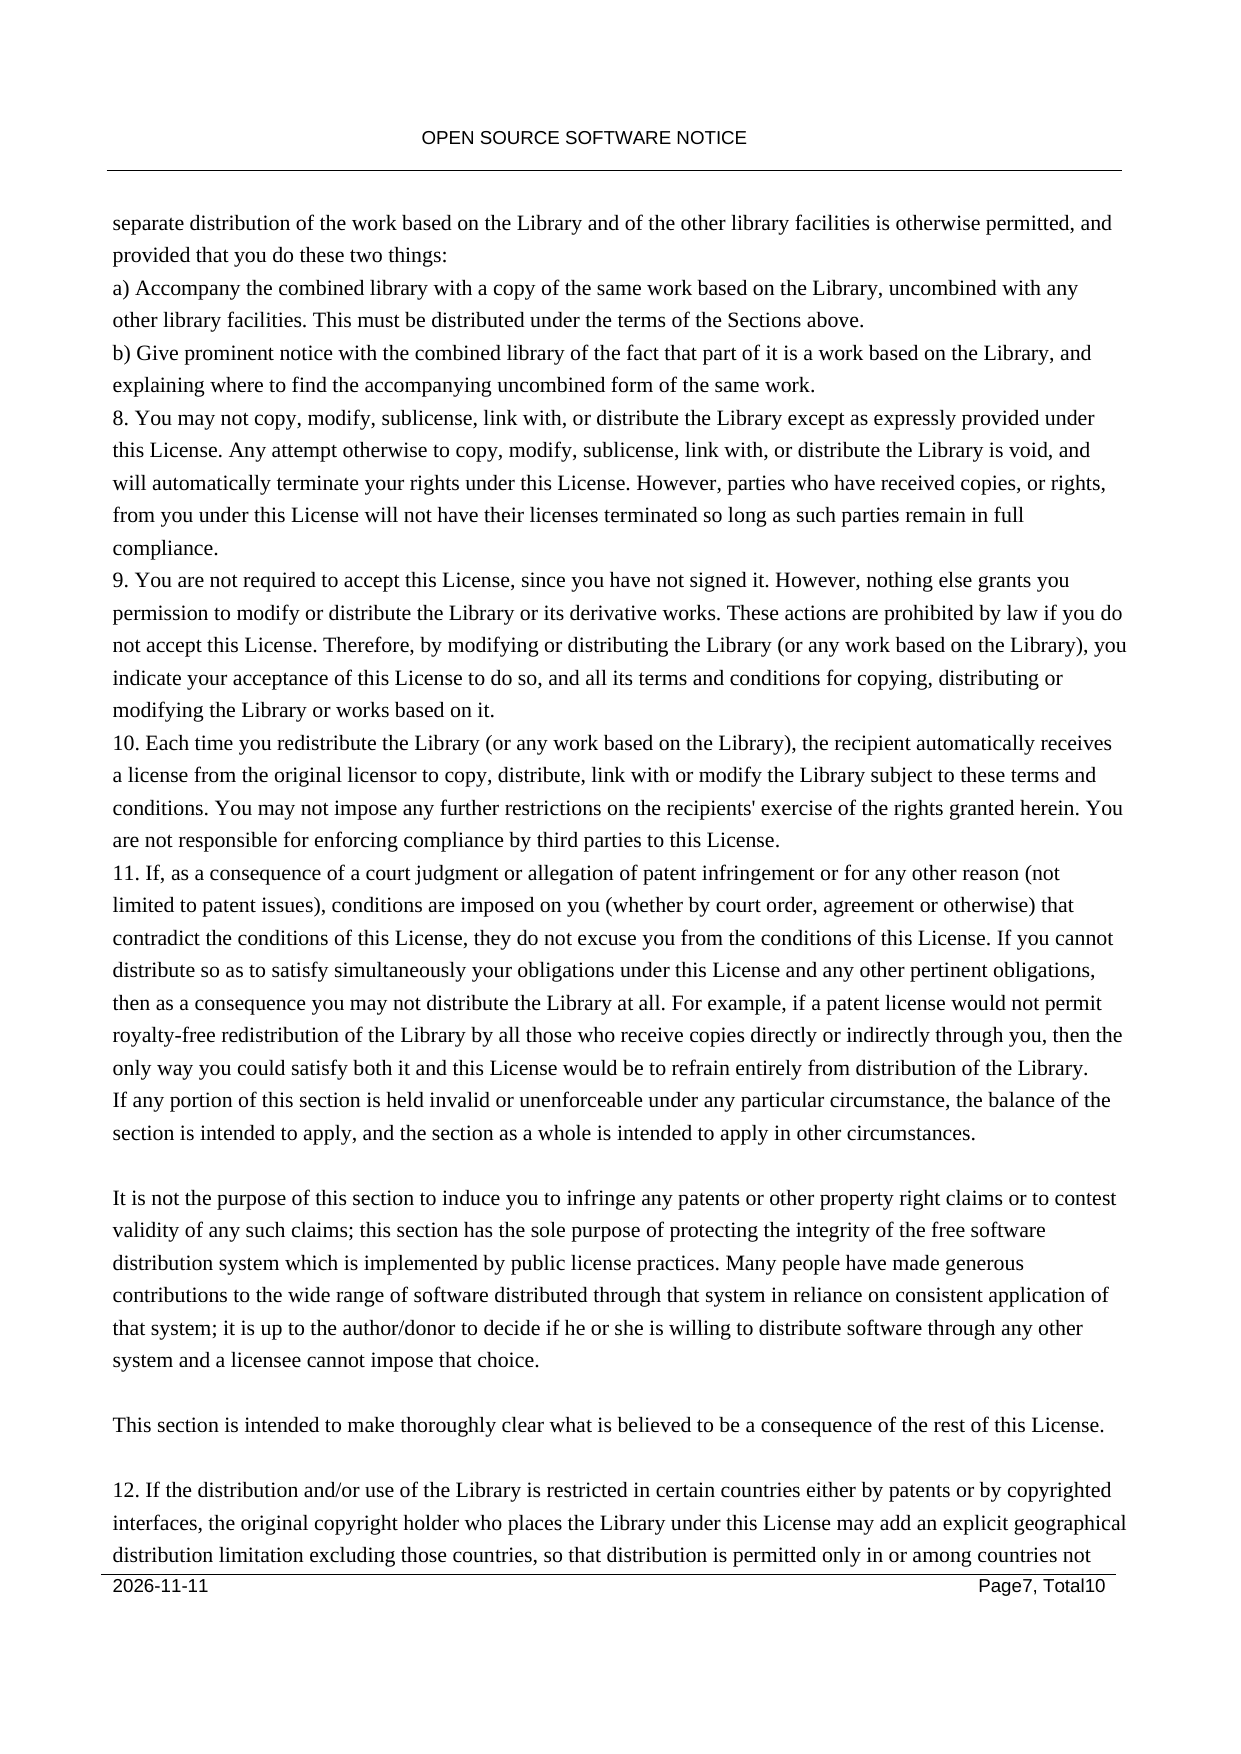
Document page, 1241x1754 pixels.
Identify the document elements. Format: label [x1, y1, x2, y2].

text [112, 206, 1128, 1571]
